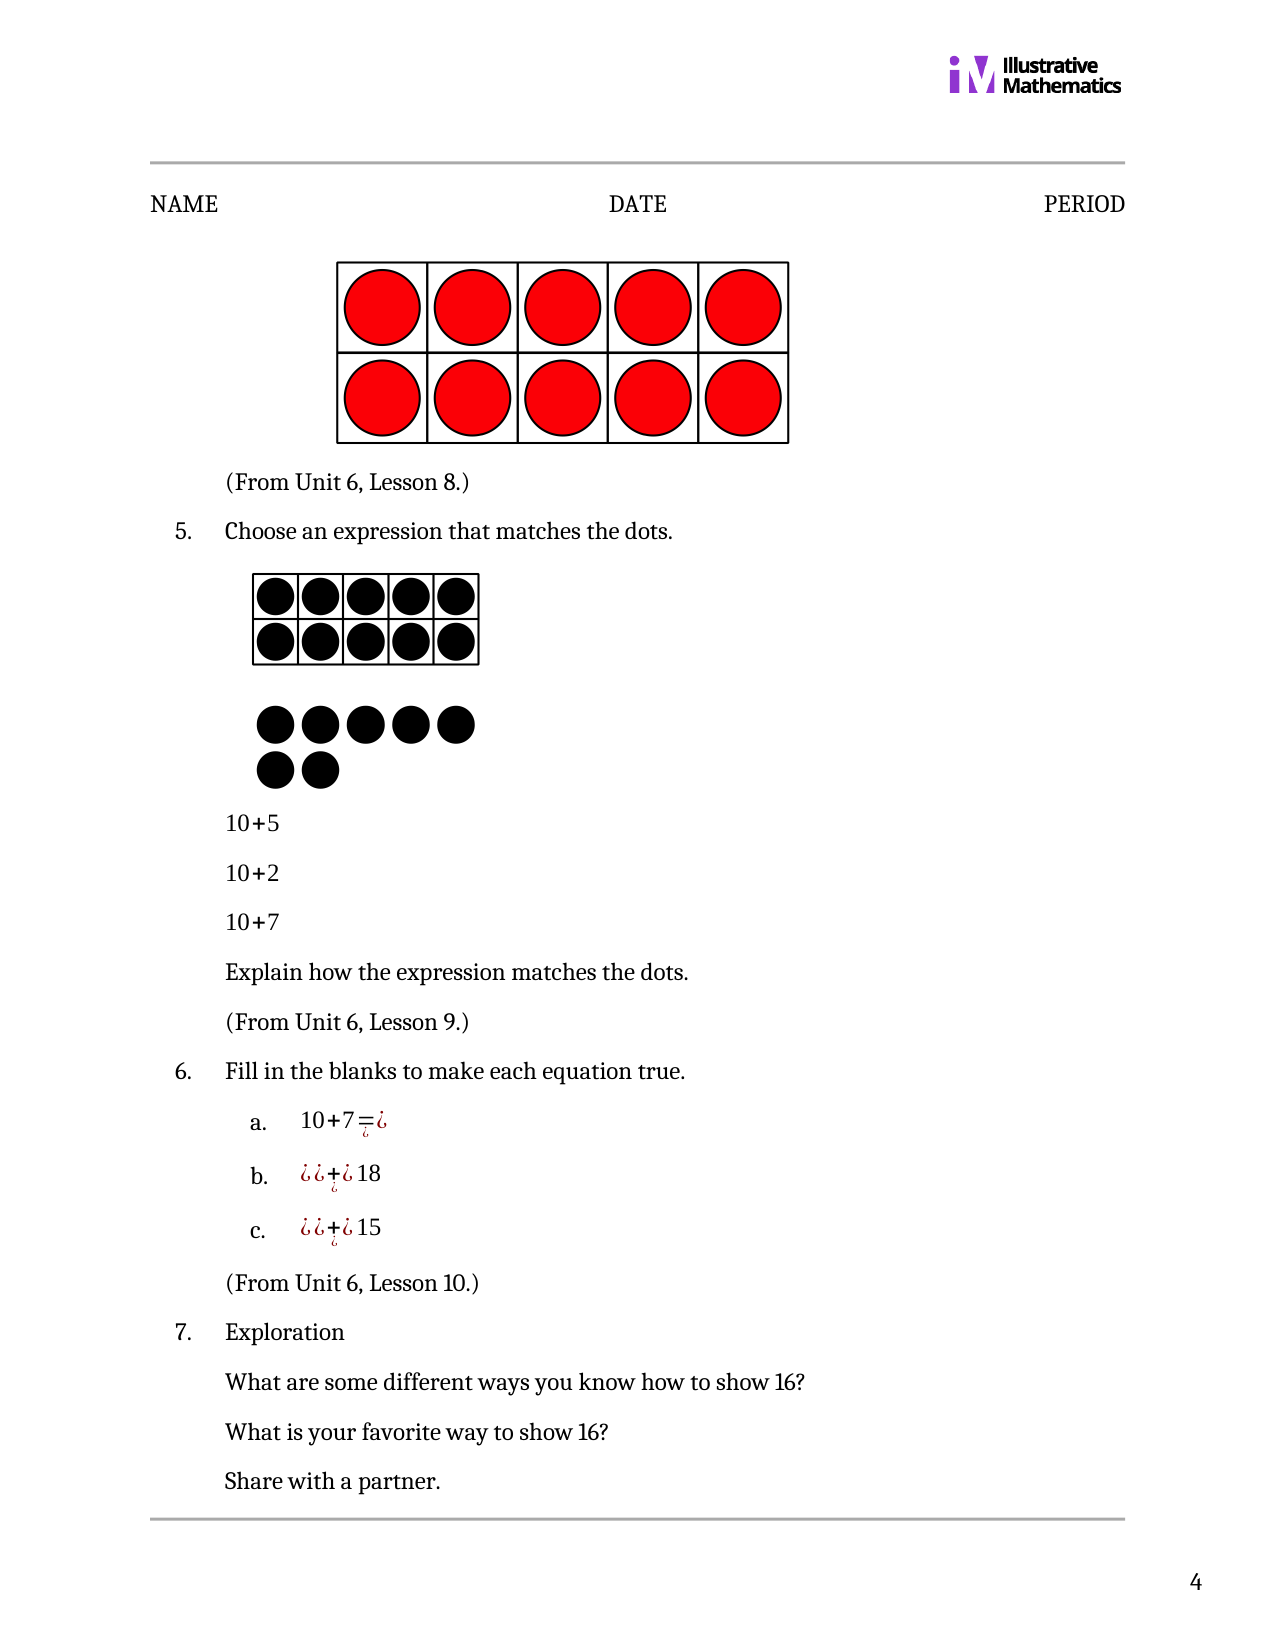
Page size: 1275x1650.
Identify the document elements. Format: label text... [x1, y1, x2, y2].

list Choose an expression that matches the dots. [175, 517, 1125, 546]
picture [318, 247, 807, 458]
list (From Unit 6, Lesson 8.) [175, 467, 1125, 496]
list What is your favorite way to show 16? [175, 1417, 1125, 1446]
picture [949, 55, 1121, 93]
picture [243, 566, 488, 800]
list Exploration [175, 1318, 1125, 1347]
list Share with a partner. [175, 1467, 1125, 1496]
list What are some different ways you know how to show 16? [175, 1368, 1125, 1397]
list (From Unit 6, Lesson 10.) [175, 1269, 1125, 1297]
list Fill in the blanks to make each equation true. [175, 1057, 1125, 1086]
list (From Unit 6, Lesson 9.) [175, 1007, 1125, 1036]
list Explain how the expression matches the dots. [175, 958, 1125, 987]
